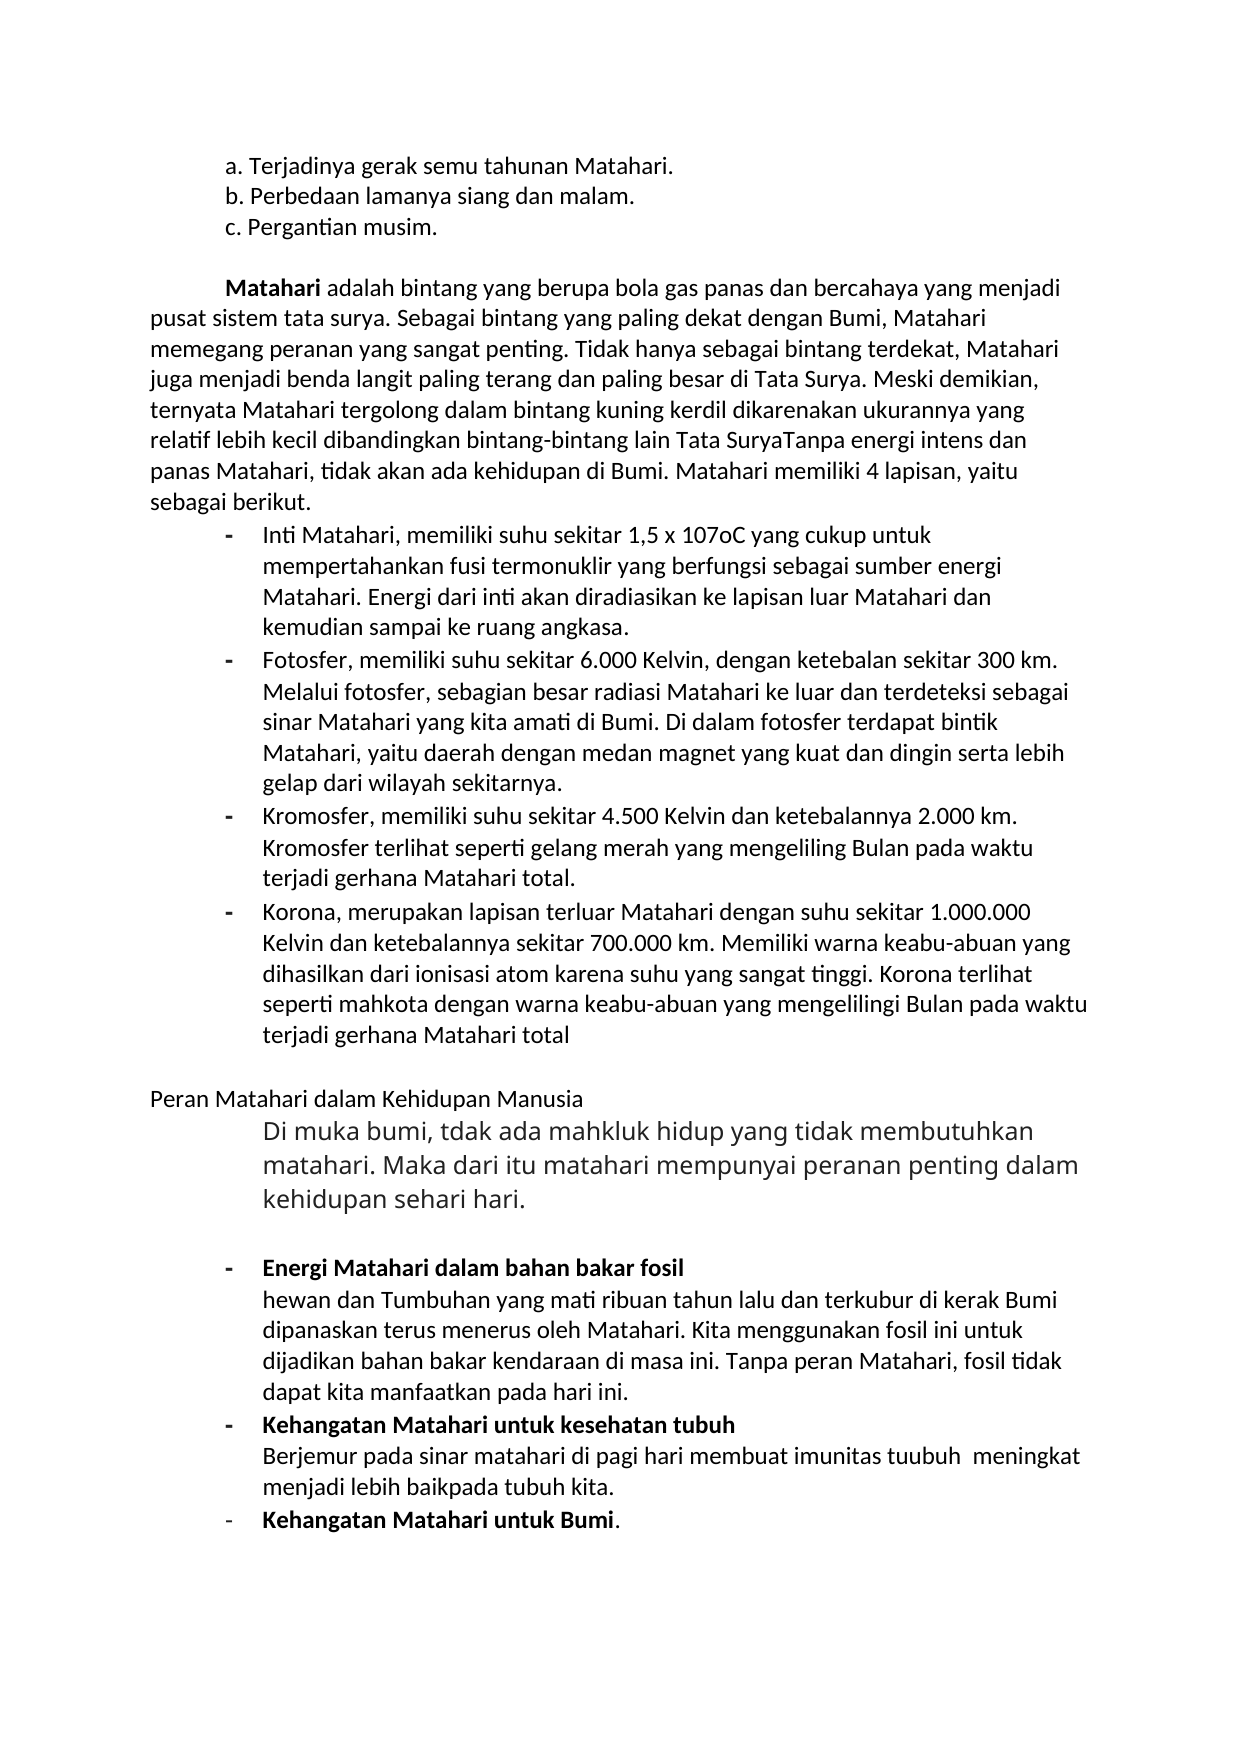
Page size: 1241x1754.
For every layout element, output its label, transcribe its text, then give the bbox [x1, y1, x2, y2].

list hewan dan Tumbuhan yang mati ribuan tahun lalu dan terkubur di kerak Bumi dipanaskan terus menerus oleh Matahari. Kita menggunakan fosil ini untuk dijadikan bahan bakar kendaraan di masa ini. Tanpa peran Matahari, fosil tidak dapat kita manfaatkan pada hari ini. [262, 1284, 1090, 1406]
list Kromosfer, memiliki suhu sekitar 4.500 Kelvin dan ketebalannya 2.000 km. Kromosfer terlihat seperti gelang merah yang mengeliling Bulan pada waktu terjadi gerhana Matahari total. [225, 798, 1090, 893]
text c. Pergantian musim. [150, 211, 1090, 242]
text Peran Matahari dalam Kehidupan Manusia [150, 1083, 1090, 1114]
list Energi Matahari dalam bahan bakar fosil [225, 1250, 1090, 1284]
text b. Perbedaan lamanya siang dan malam. [150, 181, 1090, 211]
list Kehangatan Matahari untuk kesehatan tubuh [225, 1406, 1090, 1440]
list Fotosfer, memiliki suhu sekitar 6.000 Kelvin, dengan ketebalan sekitar 300 km. Melalui fotosfer, sebagian besar radiasi Matahari ke luar dan terdeteksi sebagai sinar Matahari yang kita amati di Bumi. Di dalam fotosfer terdapat bintik Matahari, yaitu daerah dengan medan magnet yang kuat dan dingin serta lebih gelap dari wilayah sekitarnya. [225, 642, 1090, 798]
list Kehangatan Matahari untuk Bumi. [225, 1501, 1090, 1535]
text a. Terjadinya gerak semu tahunan Matahari. [150, 150, 1090, 181]
text Matahari adalah bintang yang berupa bola gas panas dan bercahaya yang menjadi pusat sistem tata surya. Sebagai bintang yang paling dekat dengan Bumi, Matahari memegang peranan yang sangat penting. Tidak hanya sebagai bintang terdekat, Matahari juga menjadi benda langit paling terang dan paling besar di Tata Surya. Meski demikian, ternyata Matahari tergolong dalam bintang kuning kerdil dikarenakan ukurannya yang relatif lebih kecil dibandingkan bintang-bintang lain Tata SuryaTanpa energi intens dan panas Matahari, tidak akan ada kehidupan di Bumi. Matahari memiliki 4 lapisan, yaitu sebagai berikut. [150, 272, 1090, 516]
list Korona, merupakan lapisan terluar Matahari dengan suhu sekitar 1.000.000 Kelvin dan ketebalannya sekitar 700.000 km. Memiliki warna keabu-abuan yang dihasilkan dari ionisasi atom karena suhu yang sangat tinggi. Korona terlihat seperti mahkota dengan warna keabu-abuan yang mengelilingi Bulan pada waktu terjadi gerhana Matahari total [225, 893, 1090, 1049]
list Inti Matahari, memiliki suhu sekitar 1,5 x 107oC yang cukup untuk mempertahankan fusi termonuklir yang berfungsi sebagai sumber energi Matahari. Energi dari inti akan diradiasikan ke lapisan luar Matahari dan kemudian sampai ke ruang angkasa. [225, 516, 1090, 642]
list Di muka bumi, tdak ada mahkluk hidup yang tidak membutuhkan matahari. Maka dari itu matahari mempunyai peranan penting dalam kehidupan sehari hari. [262, 1114, 1090, 1216]
list Berjemur pada sinar matahari di pagi hari membuat imunitas tuubuh meningkat menjadi lebih baikpada tubuh kita. [262, 1440, 1090, 1501]
